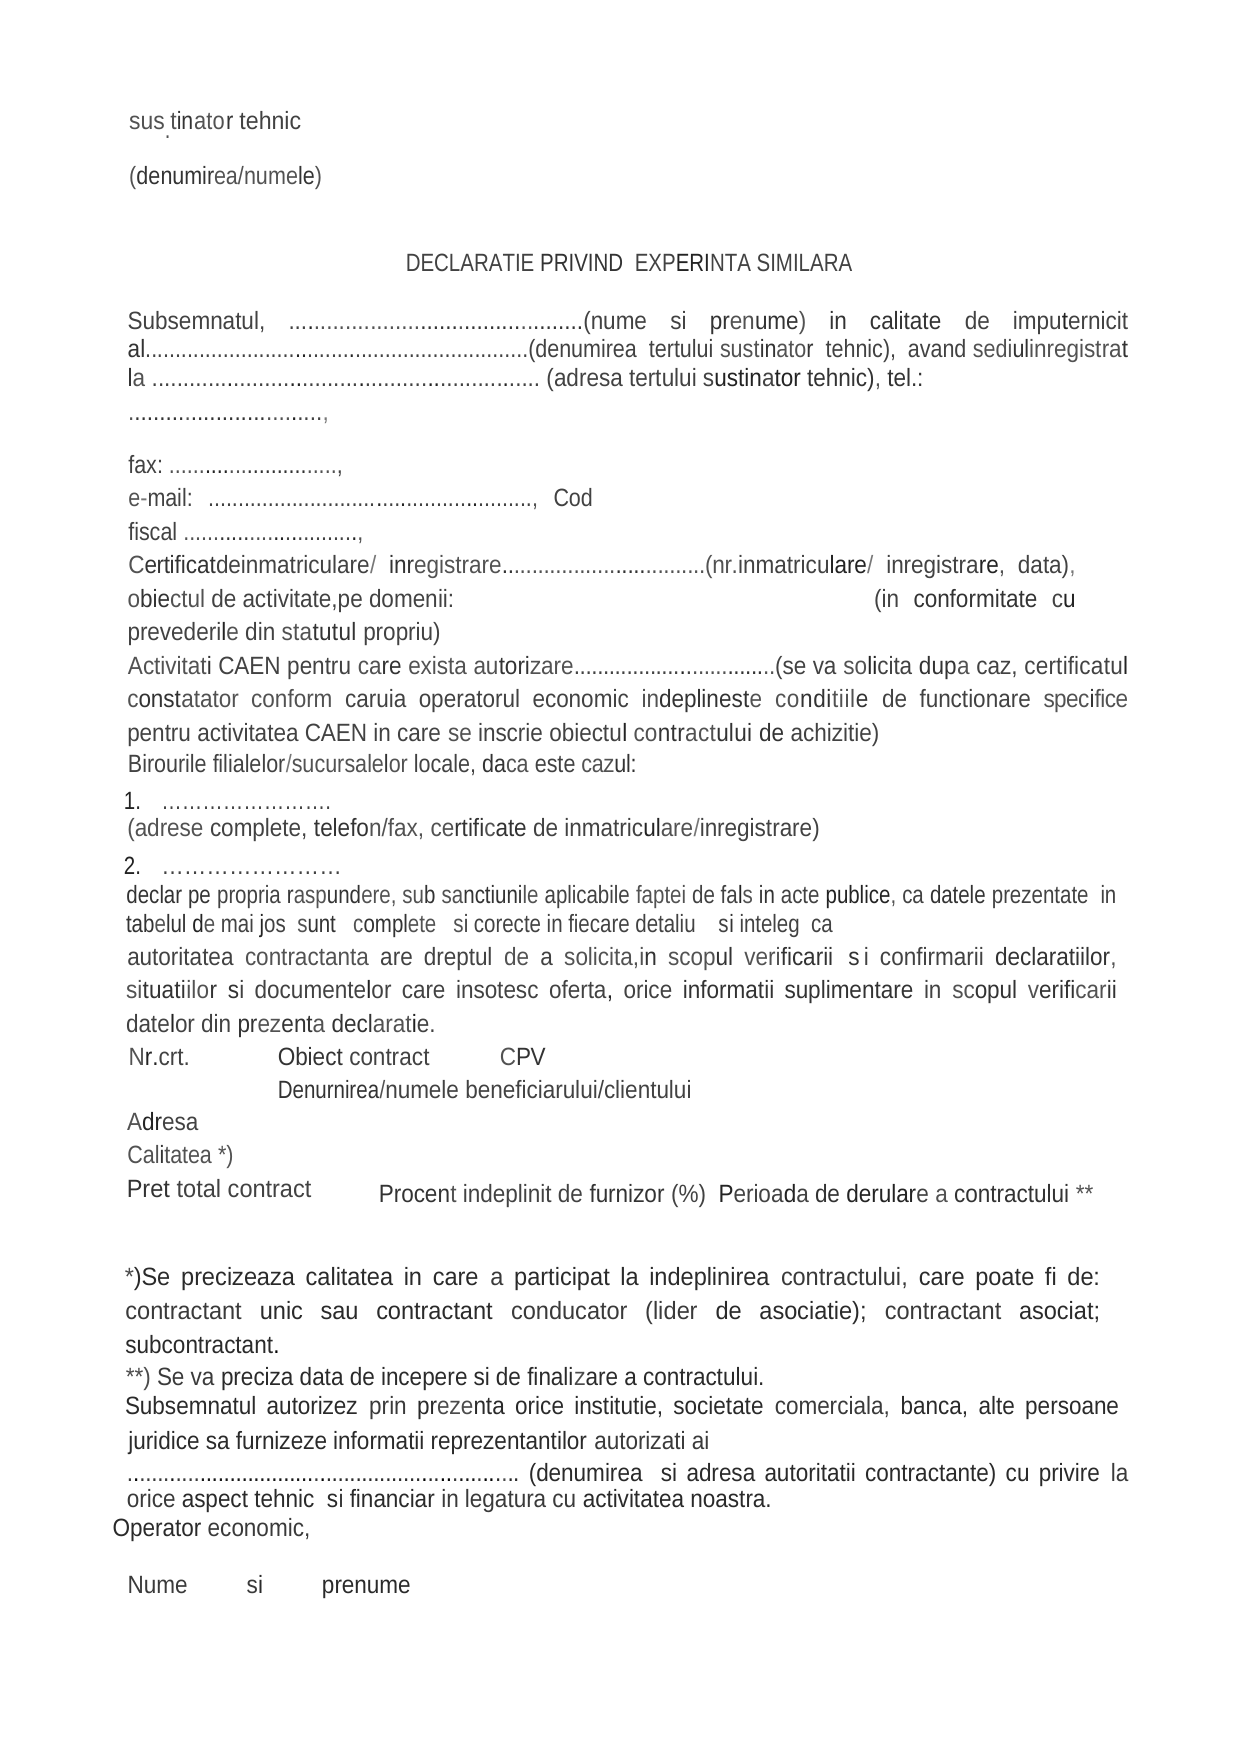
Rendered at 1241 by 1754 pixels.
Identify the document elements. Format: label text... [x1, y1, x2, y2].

text Operator economic, [112, 1513, 1128, 1541]
text *)Se precizeaza calitatea in care a participat la indeplinirea contractului, care poate fi de: contractant unic sau contractant conducator (lider de asociatie); contractant asociat; subcontractant. [124, 1261, 1100, 1359]
text fax: ............................, [128, 451, 1128, 479]
text ..............................., [128, 397, 1128, 425]
text Procent indeplinit de furnizor (%) Perioada de derulare a contractului ** [379, 1179, 1128, 1208]
text Nr.crt. Obiect contract CPV Denurnirea/numele beneficiarului/clientului [128, 1042, 696, 1104]
text Certificatdeinmatriculare/ inregistrare..................................(nr.inmatriculare/ inregistrare, data), obiectul de activitate,pe domenii: (in conformitate cu prevederile din statutul propriu) [127, 550, 1075, 646]
text Subsemnatul autorizez prin prezenta orice institutie, societate comerciala, banca, alte persoane juridice sa furnizeze informatii reprezentantilor autorizati ai [125, 1391, 1119, 1455]
text (adrese complete, telefon/fax, certificate de inmatriculare/inregistrare) [127, 815, 1128, 842]
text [129, 100, 988, 136]
text declar pe propria raspundere, sub sanctiunile aplicabile faptei de fals in acte publice, ca datele prezentate in tabelul de mai jos sunt complete si corecte in fiecare detaliu si inteleg ca [126, 880, 1117, 937]
text (denumirea/numele) [129, 161, 1128, 190]
subtitle …………………… [124, 851, 1128, 880]
text **) Se va preciza data de incepere si de finalizare a contractului. [126, 1364, 1128, 1391]
subtitle ……………………. [124, 787, 1128, 815]
text e-mail: ......................................................, Cod fiscal ............................., [128, 483, 593, 545]
text autoritatea contractanta are dreptul de a solicita,in scopul verificarii si confirmarii declaratiilor, situatiilor si documentelor care insotesc oferta, orice informatii suplimentare in scopul verificarii datelor din prezenta declaratie. [126, 942, 1117, 1037]
text Pret total contract [127, 1174, 344, 1203]
text Calitatea *) [127, 1140, 1128, 1169]
text Adresa [127, 1109, 1128, 1135]
text Birourile filialelor/sucursalelor locale, daca este cazul: [128, 751, 1128, 778]
text Activitati CAEN pentru care exista autorizare..................................(se va solicita dupa caz, certificatul constatator conform caruia operatorul economic indeplineste conditiile de functionare specifice pentru activitatea CAEN in care se inscrie obiectul contractului de achizitie) [127, 651, 1128, 746]
text ................................................................. (denumirea si adresa autoritatii contractante) cu privire la orice aspect tehnic si financiar in legatura cu activitatea noastra. [127, 1461, 1128, 1513]
text DECLARATIE PRIVIND EXPERINTA SIMILARA [129, 248, 1128, 277]
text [127, 1570, 411, 1599]
text Subsemnatul, ...............................................(nume si prenume) in calitate de imputernicit al................................................................(denumirea tertului sustinator tehnic), avand sediulinregistrat la .............................................................. (adresa tertului sustinator tehnic), tel.: [127, 306, 1128, 392]
